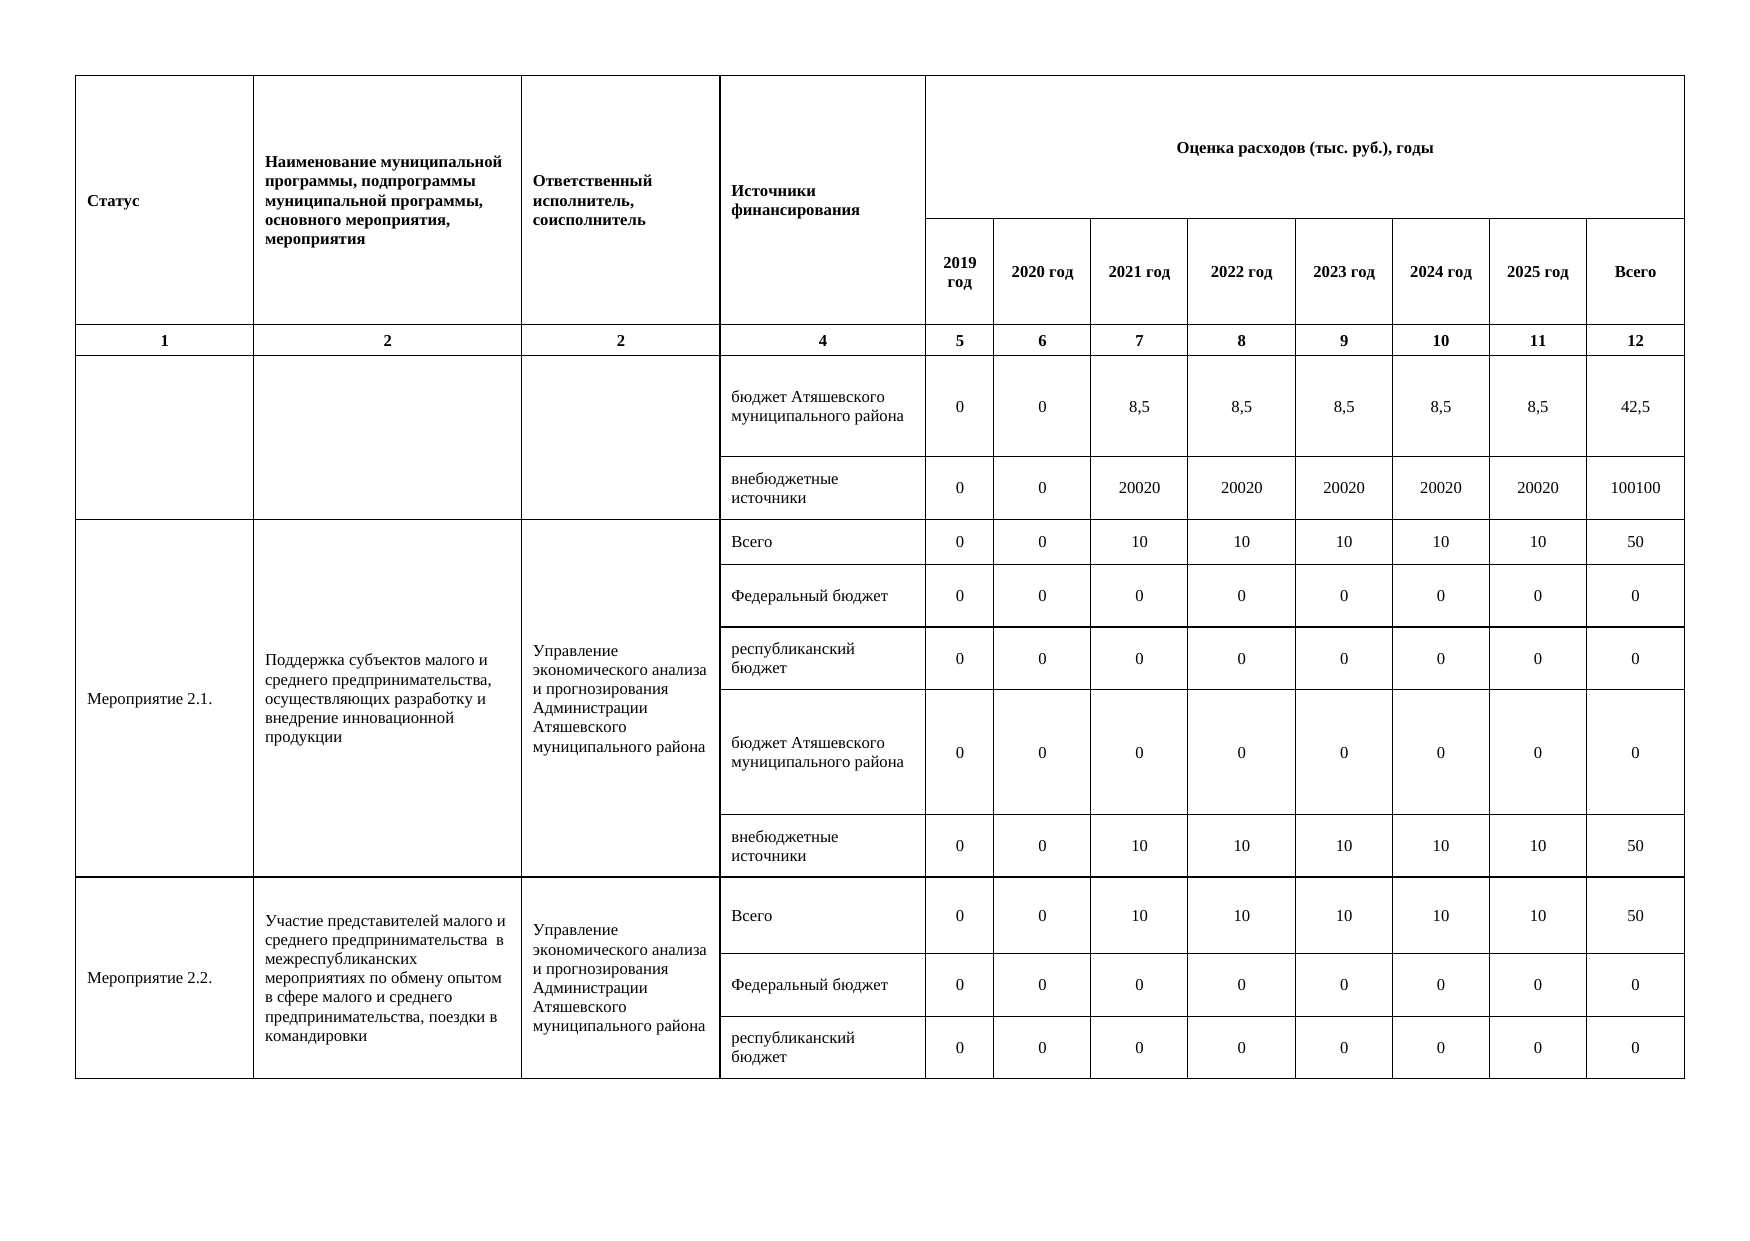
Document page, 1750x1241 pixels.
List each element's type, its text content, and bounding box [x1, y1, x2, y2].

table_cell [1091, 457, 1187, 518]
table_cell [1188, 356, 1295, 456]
table_cell 10 [1393, 325, 1489, 355]
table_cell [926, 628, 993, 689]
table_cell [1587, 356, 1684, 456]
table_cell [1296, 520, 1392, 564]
table_cell 2024 год [1393, 219, 1489, 324]
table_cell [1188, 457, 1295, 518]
table_cell 2 [522, 325, 719, 355]
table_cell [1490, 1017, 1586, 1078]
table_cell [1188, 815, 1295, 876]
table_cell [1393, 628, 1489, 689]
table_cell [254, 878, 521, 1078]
table_cell 6 [994, 325, 1090, 355]
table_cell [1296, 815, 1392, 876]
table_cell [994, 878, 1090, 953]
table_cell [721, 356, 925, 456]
table_cell 2019 год [926, 219, 993, 324]
table_cell 8 [1188, 325, 1295, 355]
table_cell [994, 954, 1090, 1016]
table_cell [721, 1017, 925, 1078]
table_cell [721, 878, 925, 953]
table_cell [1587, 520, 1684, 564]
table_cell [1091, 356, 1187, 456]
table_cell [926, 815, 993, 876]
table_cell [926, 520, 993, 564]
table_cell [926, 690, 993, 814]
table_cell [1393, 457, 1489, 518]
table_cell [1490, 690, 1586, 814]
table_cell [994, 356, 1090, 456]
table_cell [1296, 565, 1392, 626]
table_cell 2021 год [1091, 219, 1187, 324]
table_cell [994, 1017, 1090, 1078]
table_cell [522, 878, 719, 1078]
table_header Статус [76, 76, 253, 324]
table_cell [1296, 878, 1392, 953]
table_cell 2022 год [1188, 219, 1295, 324]
table_cell 5 [926, 325, 993, 355]
table_cell 1 [76, 325, 253, 355]
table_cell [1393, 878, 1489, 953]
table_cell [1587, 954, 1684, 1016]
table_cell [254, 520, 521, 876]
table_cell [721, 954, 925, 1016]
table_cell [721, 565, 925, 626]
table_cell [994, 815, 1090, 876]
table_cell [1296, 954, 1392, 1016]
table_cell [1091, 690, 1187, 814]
table_header Источники финансирования [721, 76, 925, 324]
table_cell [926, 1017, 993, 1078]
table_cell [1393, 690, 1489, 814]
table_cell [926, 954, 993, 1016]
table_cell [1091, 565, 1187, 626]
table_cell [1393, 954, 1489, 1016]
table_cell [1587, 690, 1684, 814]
table_cell 2 [254, 325, 521, 355]
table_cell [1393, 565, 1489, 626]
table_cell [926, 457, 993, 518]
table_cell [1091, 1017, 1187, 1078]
table_cell 12 [1587, 325, 1684, 355]
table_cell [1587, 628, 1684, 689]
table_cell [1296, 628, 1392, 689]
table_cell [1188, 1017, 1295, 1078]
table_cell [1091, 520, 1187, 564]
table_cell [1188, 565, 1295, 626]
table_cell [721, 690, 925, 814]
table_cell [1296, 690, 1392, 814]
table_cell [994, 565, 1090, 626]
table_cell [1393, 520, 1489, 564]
table_cell 9 [1296, 325, 1392, 355]
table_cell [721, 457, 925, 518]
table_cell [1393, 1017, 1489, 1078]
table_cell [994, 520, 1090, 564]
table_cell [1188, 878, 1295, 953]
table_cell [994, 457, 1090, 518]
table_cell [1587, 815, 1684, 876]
table_cell 4 [721, 325, 925, 355]
table_cell Всего [1587, 219, 1684, 324]
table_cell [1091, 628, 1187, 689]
table_header Наименование муниципальной программы, подпрограммы муниципальной программы, основного мероприятия, мероприятия [254, 76, 521, 324]
table_cell 2023 год [1296, 219, 1392, 324]
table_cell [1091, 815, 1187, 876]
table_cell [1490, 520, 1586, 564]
table_header Оценка расходов (тыс. руб.), годы [926, 76, 1684, 218]
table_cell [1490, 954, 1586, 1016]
table_cell 11 [1490, 325, 1586, 355]
table_cell 2025 год [1490, 219, 1586, 324]
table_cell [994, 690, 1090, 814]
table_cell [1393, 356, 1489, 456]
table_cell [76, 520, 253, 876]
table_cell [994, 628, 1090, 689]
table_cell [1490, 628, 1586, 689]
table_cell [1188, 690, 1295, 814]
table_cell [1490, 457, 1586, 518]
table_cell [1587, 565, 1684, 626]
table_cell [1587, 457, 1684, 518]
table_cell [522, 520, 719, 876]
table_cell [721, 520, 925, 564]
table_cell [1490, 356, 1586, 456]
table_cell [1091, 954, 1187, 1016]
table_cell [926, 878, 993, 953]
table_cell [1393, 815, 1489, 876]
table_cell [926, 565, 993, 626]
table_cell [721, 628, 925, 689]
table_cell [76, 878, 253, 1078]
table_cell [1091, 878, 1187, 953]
table_cell 2020 год [994, 219, 1090, 324]
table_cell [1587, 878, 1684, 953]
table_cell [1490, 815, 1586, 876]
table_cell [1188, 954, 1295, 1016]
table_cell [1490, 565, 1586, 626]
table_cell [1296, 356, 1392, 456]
table_header Ответственный исполнитель, соисполнитель [522, 76, 719, 324]
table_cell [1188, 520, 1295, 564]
table_cell 7 [1091, 325, 1187, 355]
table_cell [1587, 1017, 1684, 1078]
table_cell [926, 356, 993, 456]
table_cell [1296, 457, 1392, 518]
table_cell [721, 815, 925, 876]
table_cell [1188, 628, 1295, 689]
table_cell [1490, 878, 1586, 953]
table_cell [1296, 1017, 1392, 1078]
